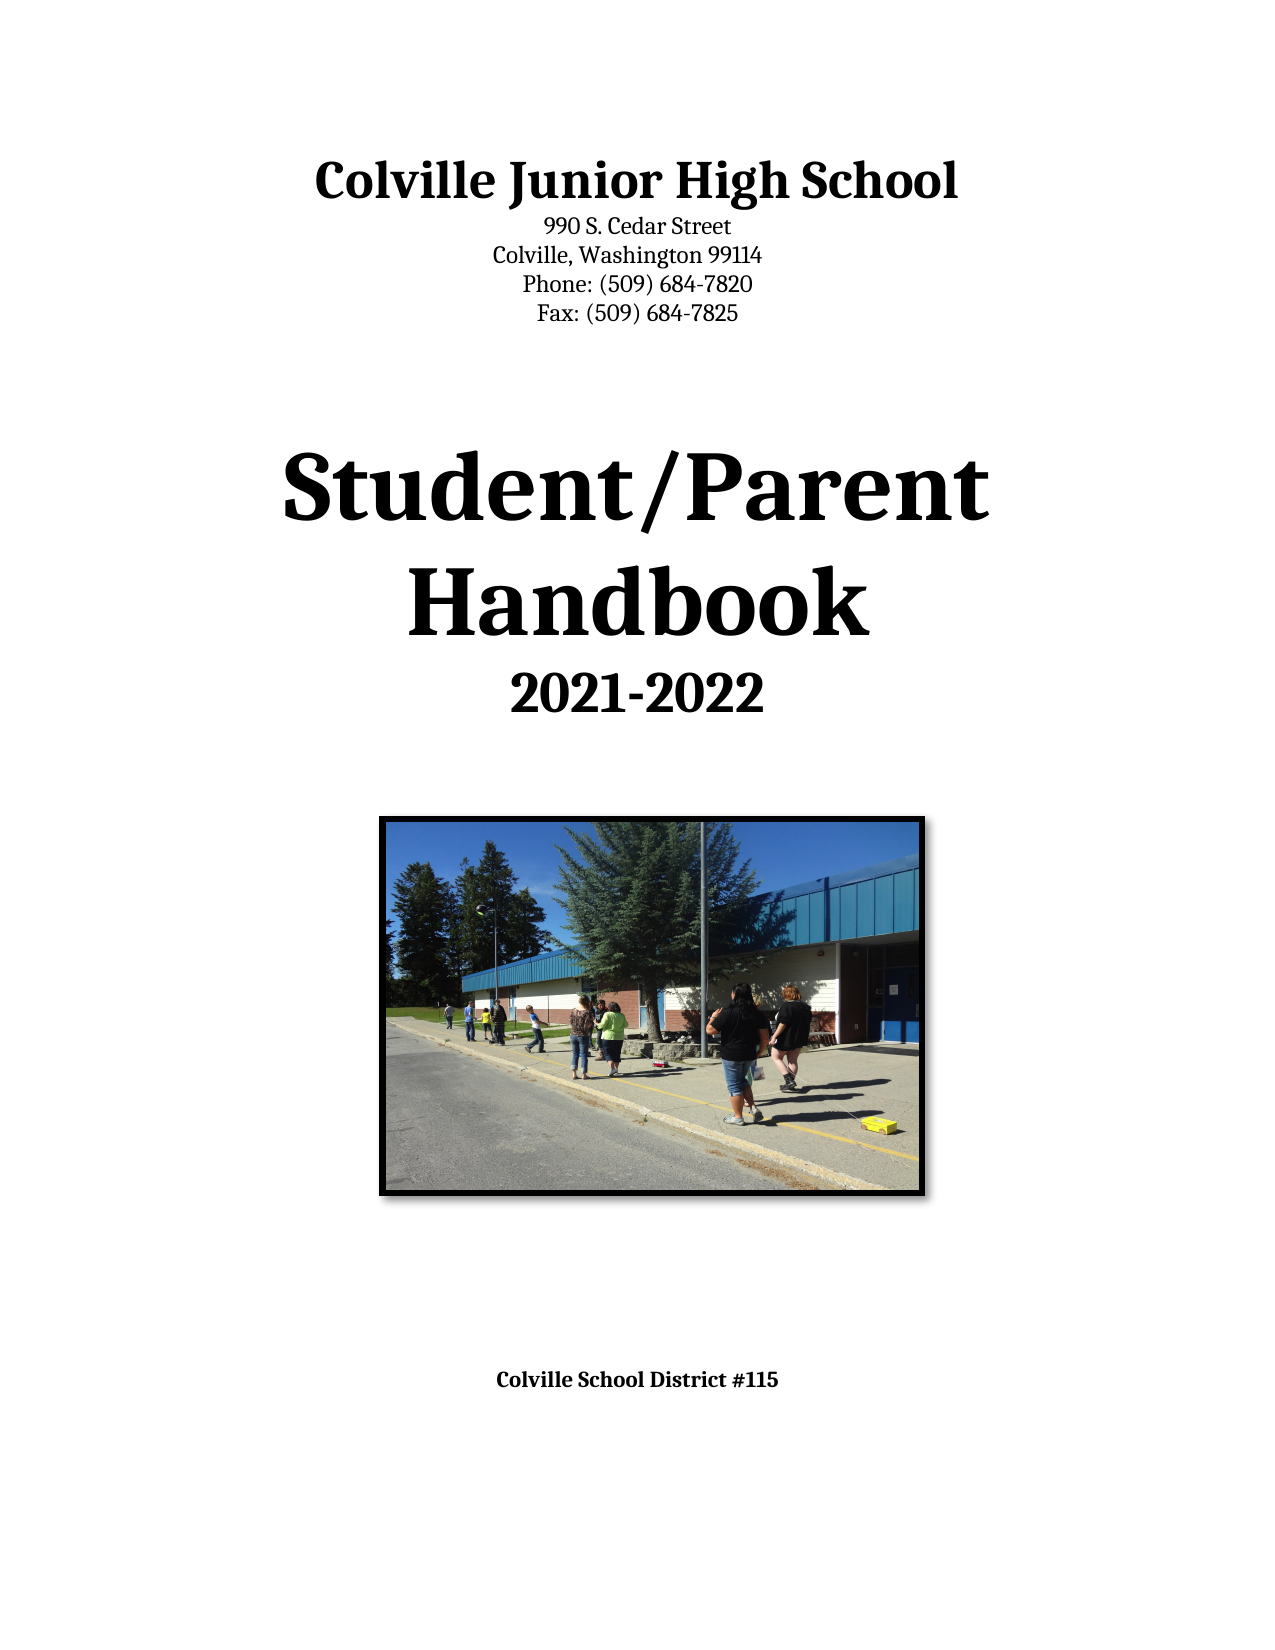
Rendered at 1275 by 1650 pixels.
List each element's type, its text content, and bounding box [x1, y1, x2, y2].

text Student/Parent Handbook [105, 430, 1170, 660]
picture [386, 822, 919, 1190]
text Colville Junior High School [105, 150, 1170, 212]
text 2021-2022 [105, 660, 1170, 727]
text Colville School District #115 [105, 1367, 1170, 1394]
text Fax: (509) 684-7825 [105, 298, 1170, 327]
text Colville, Washington 99114 [105, 241, 1170, 270]
text 990 S. Cedar Street [105, 212, 1170, 241]
text Phone: (509) 684-7820 [105, 270, 1170, 298]
